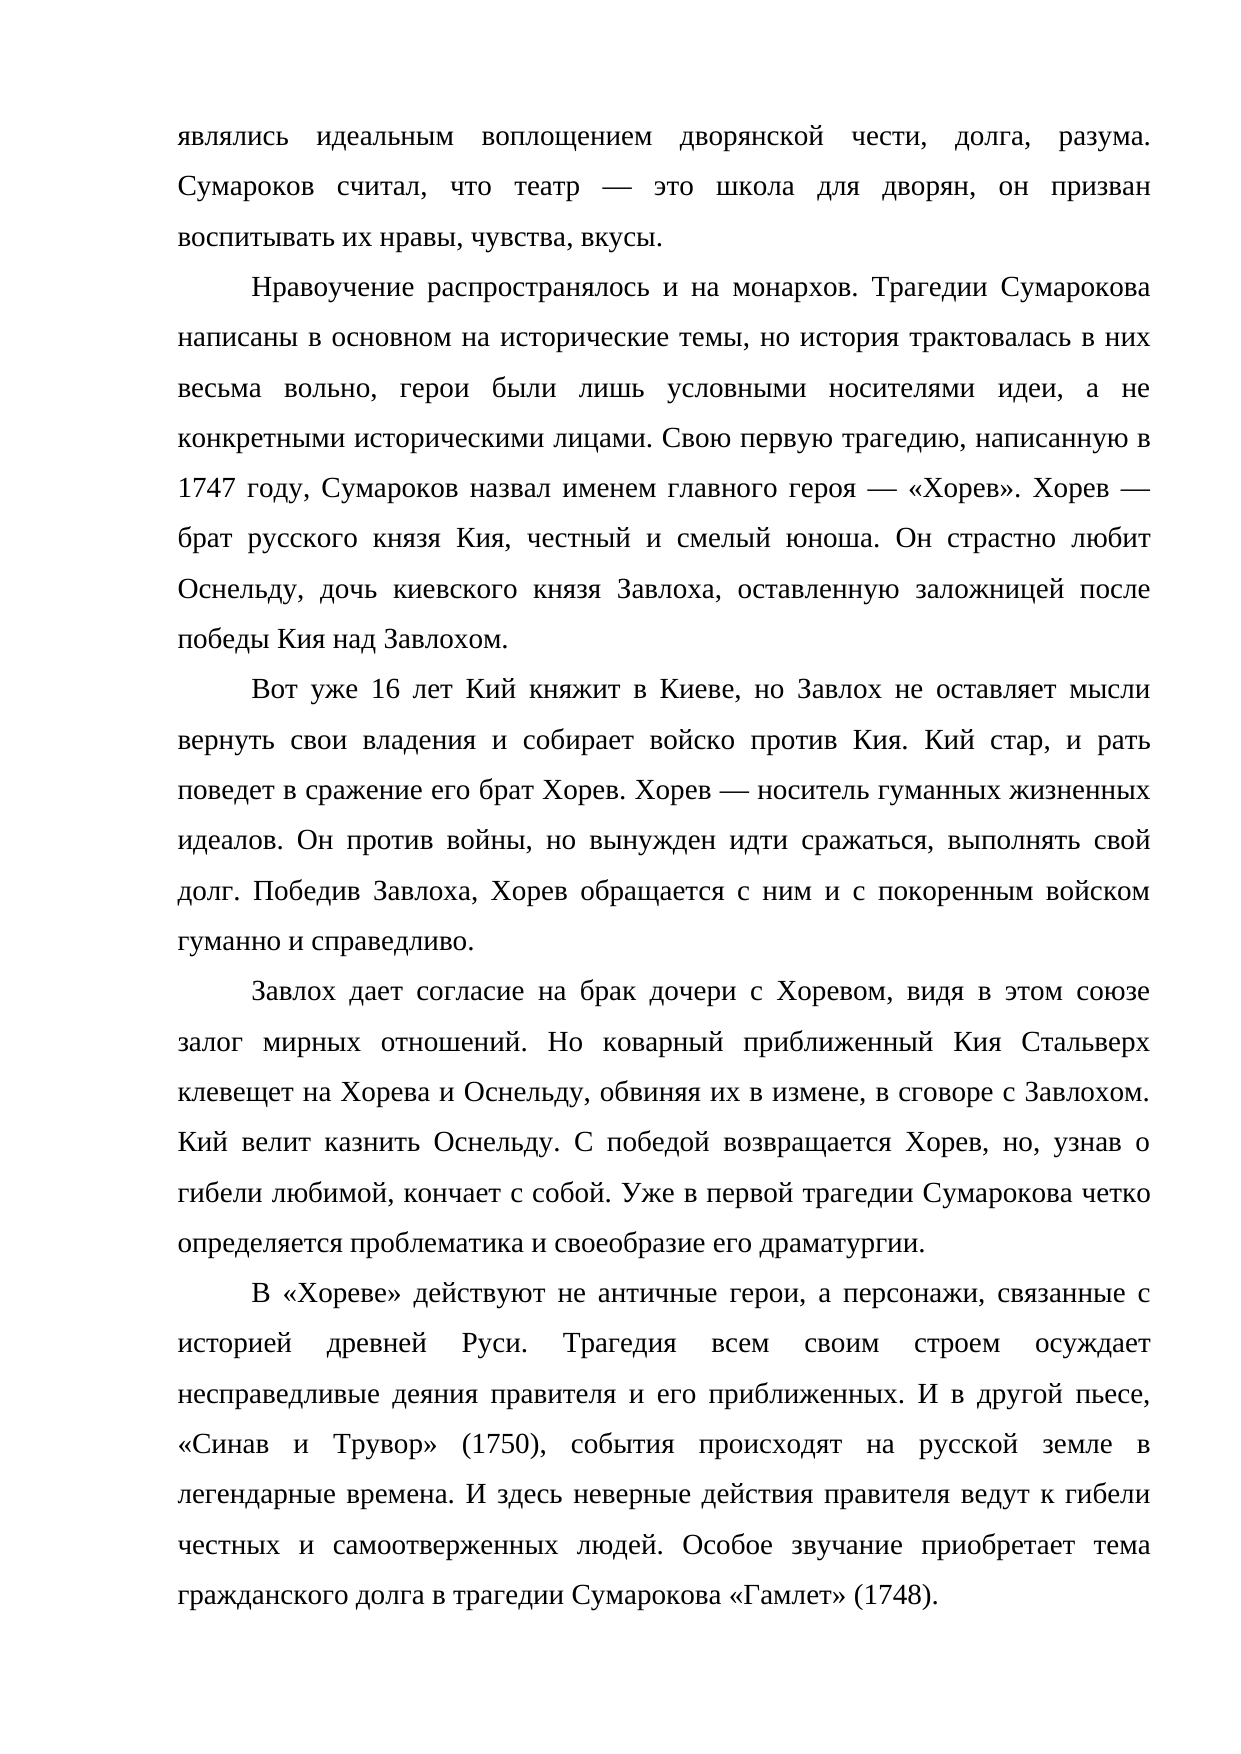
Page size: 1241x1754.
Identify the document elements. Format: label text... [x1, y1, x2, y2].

text Вот уже 16 лет Кий княжит в Киеве, но Завлох не оставляет мысли вернуть свои владения и собирает войско против Кия. Кий стар, и рать поведет в сражение его брат Хорев. Хорев — носитель гуманных жизненных идеалов. Он против войны, но вынужден идти сражаться, выполнять свой долг. Победив Завлоха, Хорев обращается с ним и с покоренным войском гуманно и справедливо. [177, 672, 1152, 957]
text Нравоучение распространялось и на монархов. Трагедии Сумарокова написаны в основном на исторические темы, но история трактовалась в них весьма вольно, герои были лишь условными носителями идеи, а не конкретными историческими лицами. Свою первую трагедию, написанную в 1747 году, Сумароков назвал именем главного героя — «Хорев». Хорев — брат русского князя Кия, честный и смелый юноша. Он страстно любит Оснельду, дочь киевского князя Завлоха, оставленную заложницей после победы Кия над Завлохом. [177, 269, 1152, 655]
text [177, 118, 1152, 252]
text Завлох дает согласие на брак дочери с Хоревом, видя в этом союзе залог мирных отношений. Но коварный приближенный Кия Стальверх клевещет на Хорева и Оснельду, обвиняя их в измене, в сговоре с Завлохом. Кий велит казнить Оснельду. С победой возвращается Хорев, но, узнав о гибели любимой, кончает с собой. Уже в первой трагедии Сумарокова четко определяется проблематика и своеобразие его драматургии. [177, 973, 1152, 1258]
text В «Хореве» действуют не античные герои, а персонажи, связанные с историей древней Руси. Трагедия всем своим строем осуждает несправедливые деяния правителя и его приближенных. И в другой пьесе, «Синав и Трувор» (1750), события происходят на русской земле в легендарные времена. И здесь неверные действия правителя ведут к гибели честных и самоотверженных людей. Особое звучание приобретает тема гражданского долга в трагедии Сумарокова «Гамлет» (1748). [177, 1275, 1152, 1611]
